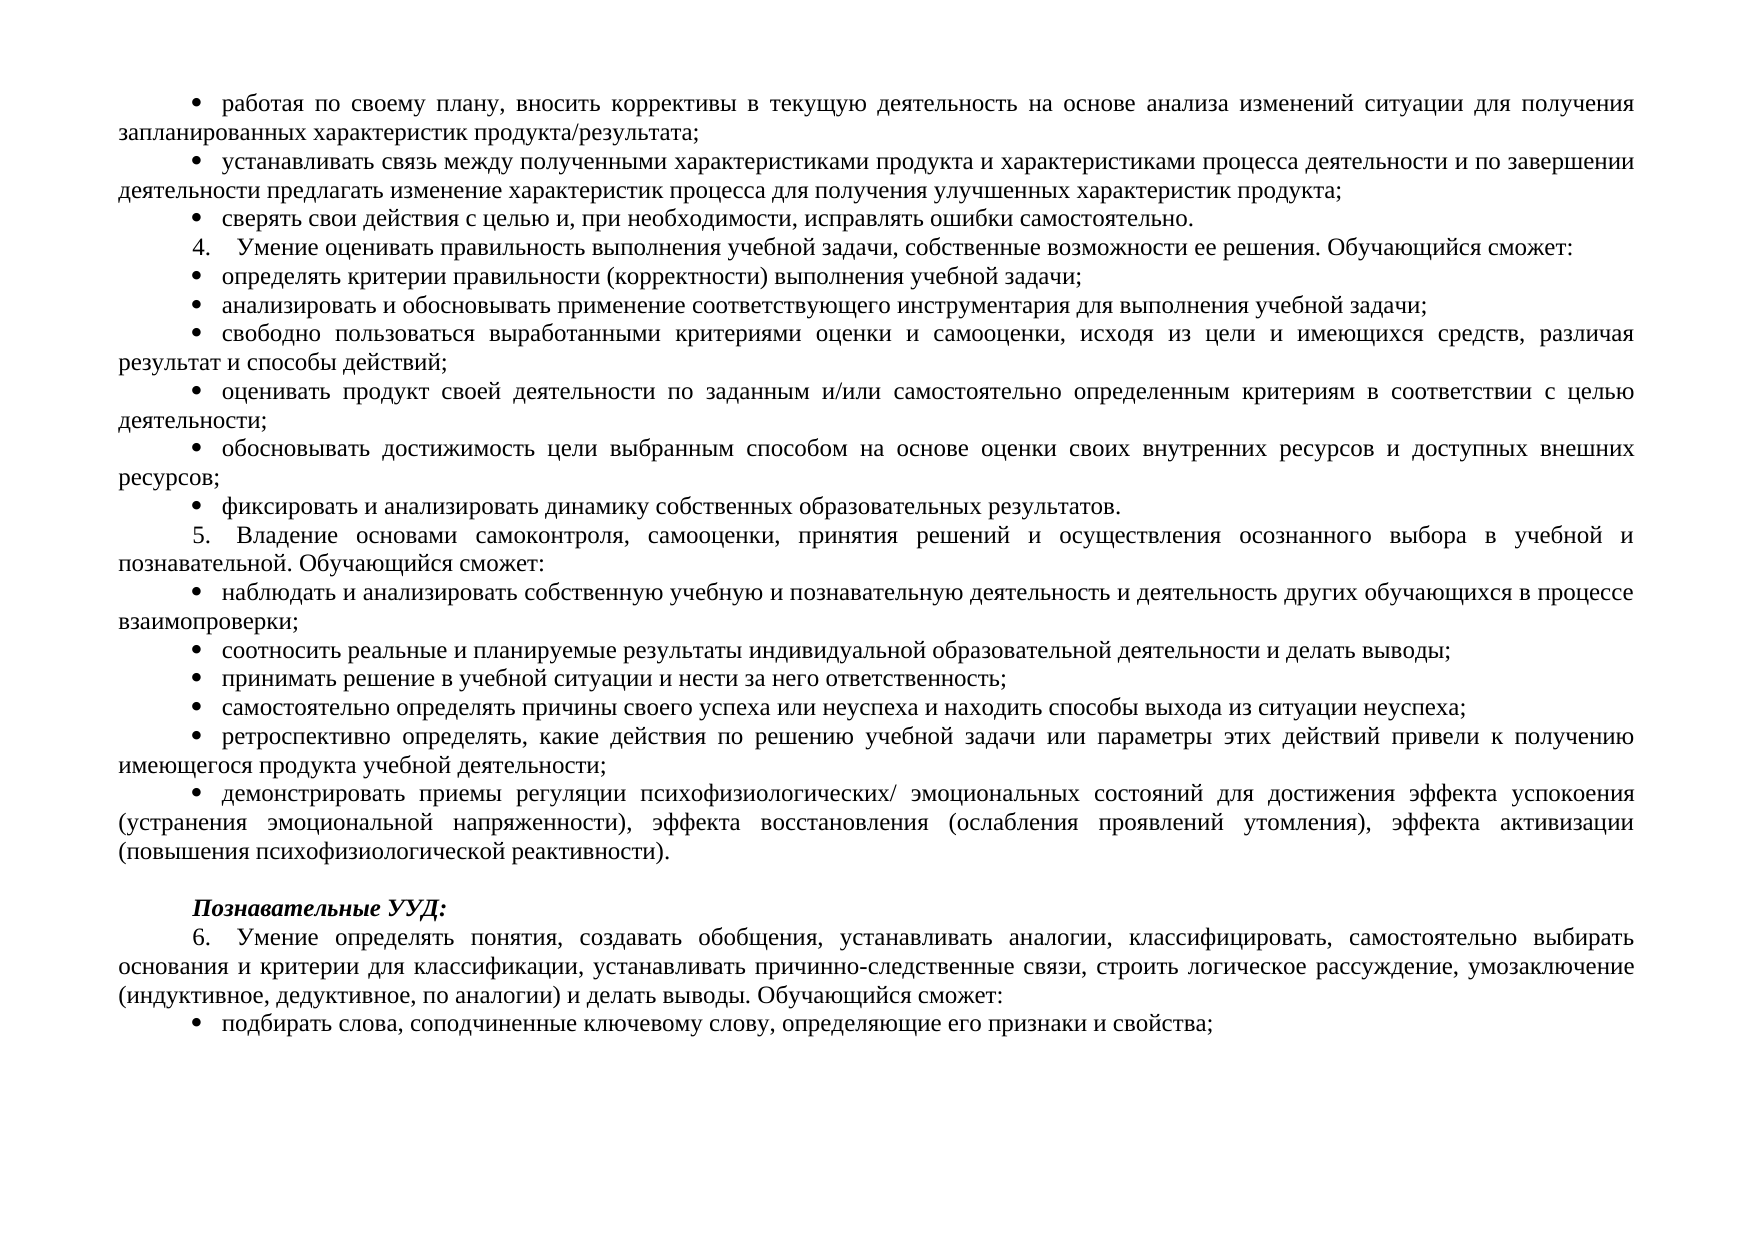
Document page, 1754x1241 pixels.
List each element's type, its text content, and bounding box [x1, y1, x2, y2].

text Познавательные УУД: [118, 893, 1636, 922]
list соотносить реальные и планируемые результаты индивидуальной образовательной деятельности и делать выводы; [118, 635, 1636, 663]
list сверять свои действия с целью и, при необходимости, исправлять ошибки самостоятельно. [118, 203, 1636, 232]
list Умение определять понятия, создавать обобщения, устанавливать аналогии, классифицировать, самостоятельно выбирать основания и критерии для классификации, устанавливать причинно-следственные связи, строить логическое рассуждение, умозаключение (индуктивное, дедуктивное, по аналогии) и делать выводы. Обучающийся сможет: [118, 922, 1636, 1008]
list Умение оценивать правильность выполнения учебной задачи, собственные возможности ее решения. Обучающийся сможет: [118, 232, 1636, 261]
list анализировать и обосновывать применение соответствующего инструментария для выполнения учебной задачи; [118, 290, 1636, 318]
list фиксировать и анализировать динамику собственных образовательных результатов. [118, 491, 1636, 520]
list ретроспективно определять, какие действия по решению учебной задачи или параметры этих действий привели к получению имеющегося продукта учебной деятельности; [118, 721, 1636, 778]
list Владение основами самоконтроля, самооценки, принятия решений и осуществления осознанного выбора в учебной и познавательной. Обучающийся сможет: [118, 520, 1636, 577]
list обосновывать достижимость цели выбранным способом на основе оценки своих внутренних ресурсов и доступных внешних ресурсов; [118, 433, 1636, 491]
list подбирать слова, соподчиненные ключевому слову, определяющие его признаки и свойства; [118, 1008, 1636, 1037]
list определять критерии правильности (корректности) выполнения учебной задачи; [118, 261, 1636, 290]
list самостоятельно определять причины своего успеха или неуспеха и находить способы выхода из ситуации неуспеха; [118, 692, 1636, 721]
list принимать решение в учебной ситуации и нести за него ответственность; [118, 663, 1636, 692]
list работая по своему плану, вносить коррективы в текущую деятельность на основе анализа изменений ситуации для получения запланированных характеристик продукта/результата; [118, 88, 1636, 146]
list демонстрировать приемы регуляции психофизиологических/ эмоциональных состояний для достижения эффекта успокоения (устранения эмоциональной напряженности), эффекта восстановления (ослабления проявлений утомления), эффекта активизации (повышения психофизиологической реактивности). [118, 778, 1636, 865]
list устанавливать связь между полученными характеристиками продукта и характеристиками процесса деятельности и по завершении деятельности предлагать изменение характеристик процесса для получения улучшенных характеристик продукта; [118, 146, 1636, 203]
list наблюдать и анализировать собственную учебную и познавательную деятельность и деятельность других обучающихся в процессе взаимопроверки; [118, 577, 1636, 635]
list оценивать продукт своей деятельности по заданным и/или самостоятельно определенным критериям в соответствии с целью деятельности; [118, 376, 1636, 433]
list свободно пользоваться выработанными критериями оценки и самооценки, исходя из цели и имеющихся средств, различая результат и способы действий; [118, 318, 1636, 376]
